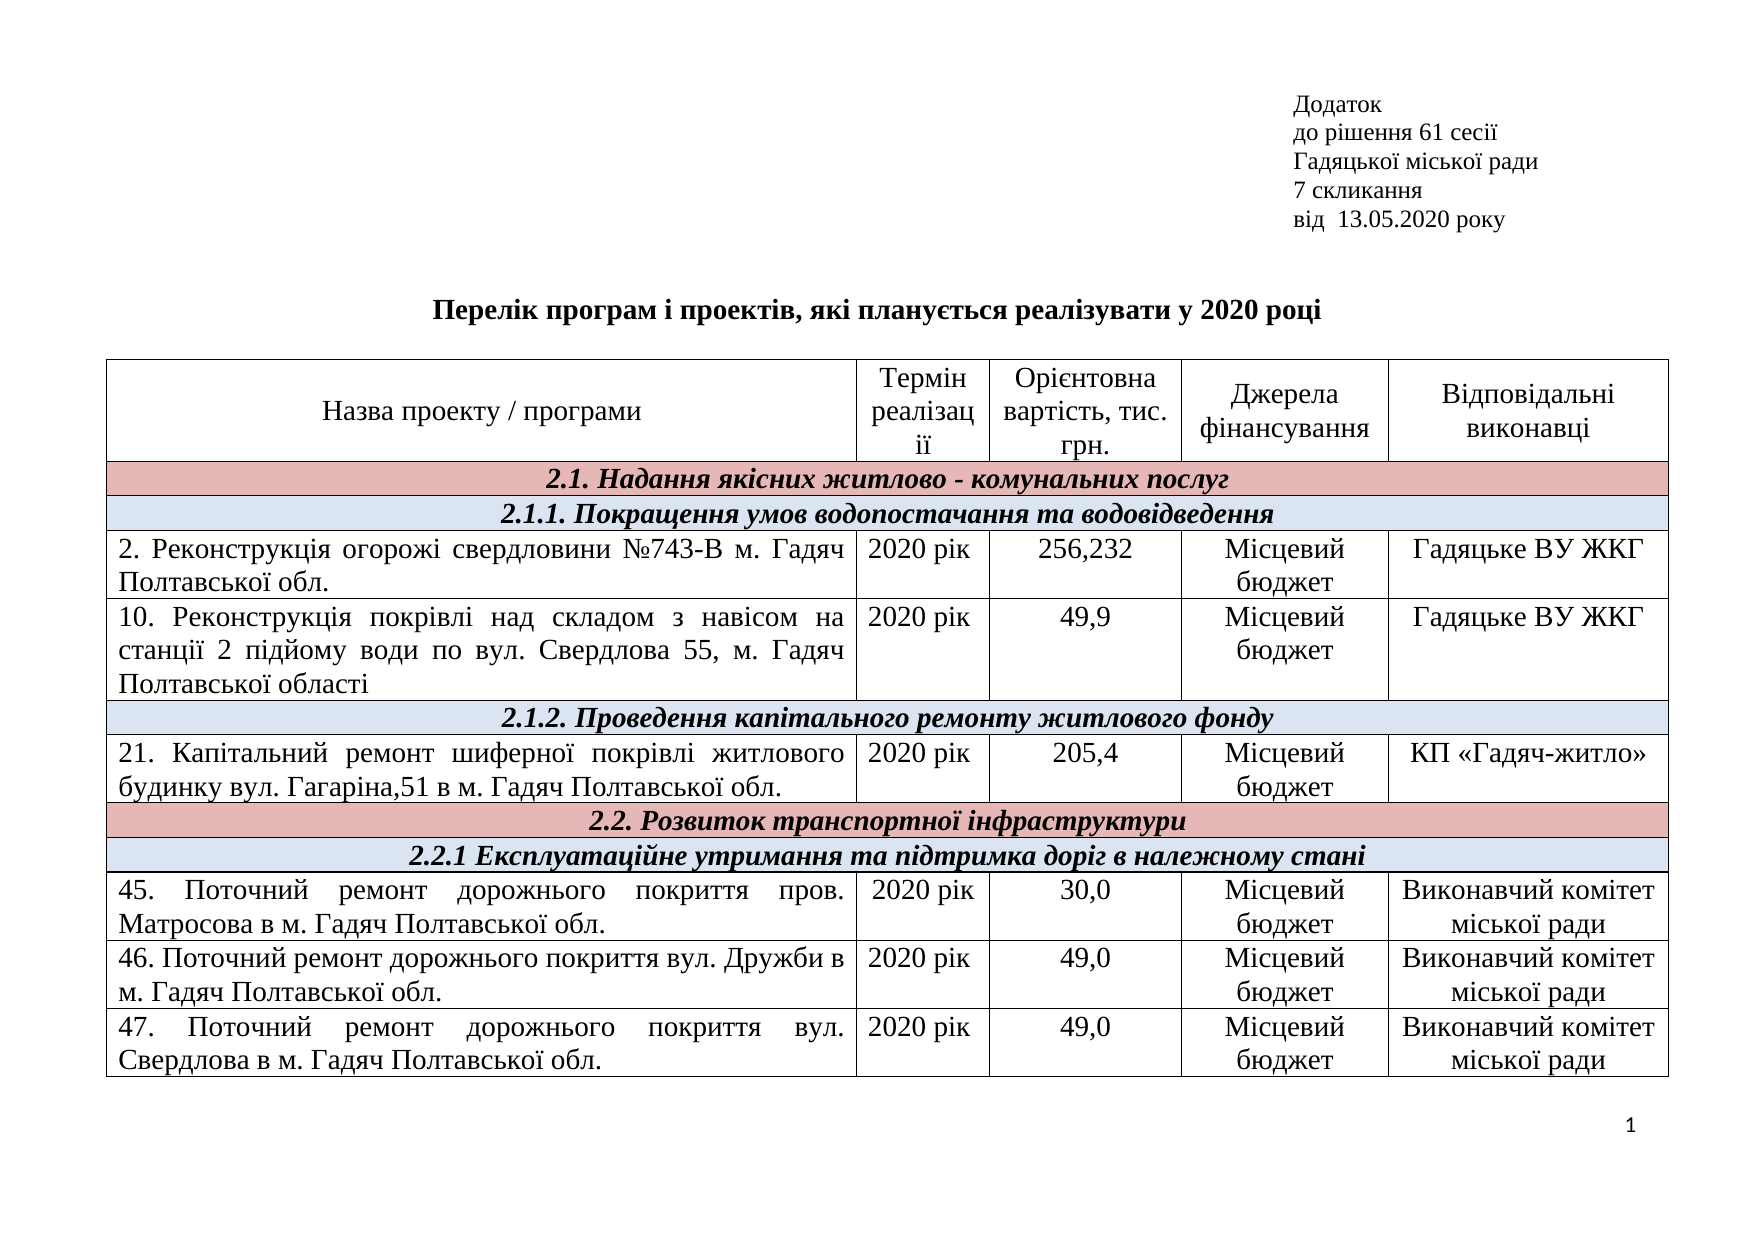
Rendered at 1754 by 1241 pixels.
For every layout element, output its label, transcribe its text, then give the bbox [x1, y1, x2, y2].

text 7 скликання [118, 175, 1636, 204]
text Додаток [118, 89, 1636, 117]
table_cell 2020 рік [857, 531, 989, 598]
table_cell 10. Реконструкція покрівлі над складом з навісом на станції 2 підйому води по вул. Свердлова 55, м. Гадяч Полтавської області [107, 599, 856, 699]
table_cell 21. Капітальний ремонт шиферної покрівлі житлового будинку вул. Гагаріна,51 в м. Гадяч Полтавської обл. [107, 735, 856, 802]
table_cell 205,4 [990, 735, 1181, 802]
table_cell 256,232 [990, 531, 1181, 598]
table_cell Місцевий бюджет [1182, 941, 1388, 1008]
table_cell Виконавчий комітет міської ради [1389, 873, 1668, 939]
table_header Відповідальні виконавці [1389, 360, 1668, 461]
table_cell 49,0 [990, 1009, 1181, 1076]
table_cell 2020 рік [857, 941, 989, 1008]
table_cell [1389, 1009, 1668, 1076]
table_cell 2020 рік [857, 873, 989, 939]
table_cell Місцевий бюджет [1182, 599, 1388, 699]
table_cell 2.1. Надання якісних житлово - комунальних послуг [107, 462, 1668, 495]
text Перелік програм і проектів, які планується реалізувати у 2020 році [118, 292, 1636, 325]
table_cell 2.2. Розвиток транспортної інфраструктури [107, 803, 1668, 837]
table_cell 49,0 [990, 941, 1181, 1008]
table_cell Виконавчий комітет міської ради [1389, 941, 1668, 1008]
table_cell КП «Гадяч-житло» [1389, 735, 1668, 802]
table_cell 2.2.1 Експлуатаційне утримання та підтримка доріг в належному стані [107, 838, 1668, 871]
table_cell 47. Поточний ремонт дорожнього покриття вул. Свердлова в м. Гадяч Полтавської обл. [107, 1009, 856, 1076]
table_cell 2020 рік [857, 735, 989, 802]
table_cell 2020 рік [857, 1009, 989, 1076]
table_cell 45. Поточний ремонт дорожнього покриття пров. Матросова в м. Гадяч Полтавської обл. [107, 873, 856, 939]
text Гадяцької міської ради [118, 146, 1636, 175]
table_header Термін реалізації [857, 360, 989, 461]
table_header Назва проекту / програми [107, 360, 856, 461]
table_header Орієнтовна вартість, тис. грн. [990, 360, 1181, 461]
table_cell 49,9 [990, 599, 1181, 699]
table_cell 46. Поточний ремонт дорожнього покриття вул. Дружби в м. Гадяч Полтавської обл. [107, 941, 856, 1008]
table_cell 2.1.2. Проведення капітального ремонту житлового фонду [107, 701, 1668, 734]
table_cell 2020 рік [857, 599, 989, 699]
table_cell Місцевий бюджет [1182, 1009, 1388, 1076]
table_cell Гадяцьке ВУ ЖКГ [1389, 531, 1668, 598]
table_cell Гадяцьке ВУ ЖКГ [1389, 599, 1668, 699]
table_cell 2. Реконструкція огорожі свердловини №743-В м. Гадяч Полтавської обл. [107, 531, 856, 598]
text до рішення 61 сесії [118, 117, 1636, 146]
table_cell Місцевий бюджет [1182, 873, 1388, 939]
text від 13.05.2020 року [118, 204, 1636, 232]
table_header Джерела фінансування [1182, 360, 1388, 461]
table_cell 30,0 [990, 873, 1181, 939]
table_cell Місцевий бюджет [1182, 735, 1388, 802]
table_cell 2.1.1. Покращення умов водопостачання та водовідведення [107, 496, 1668, 530]
table_cell Місцевий бюджет [1182, 531, 1388, 598]
